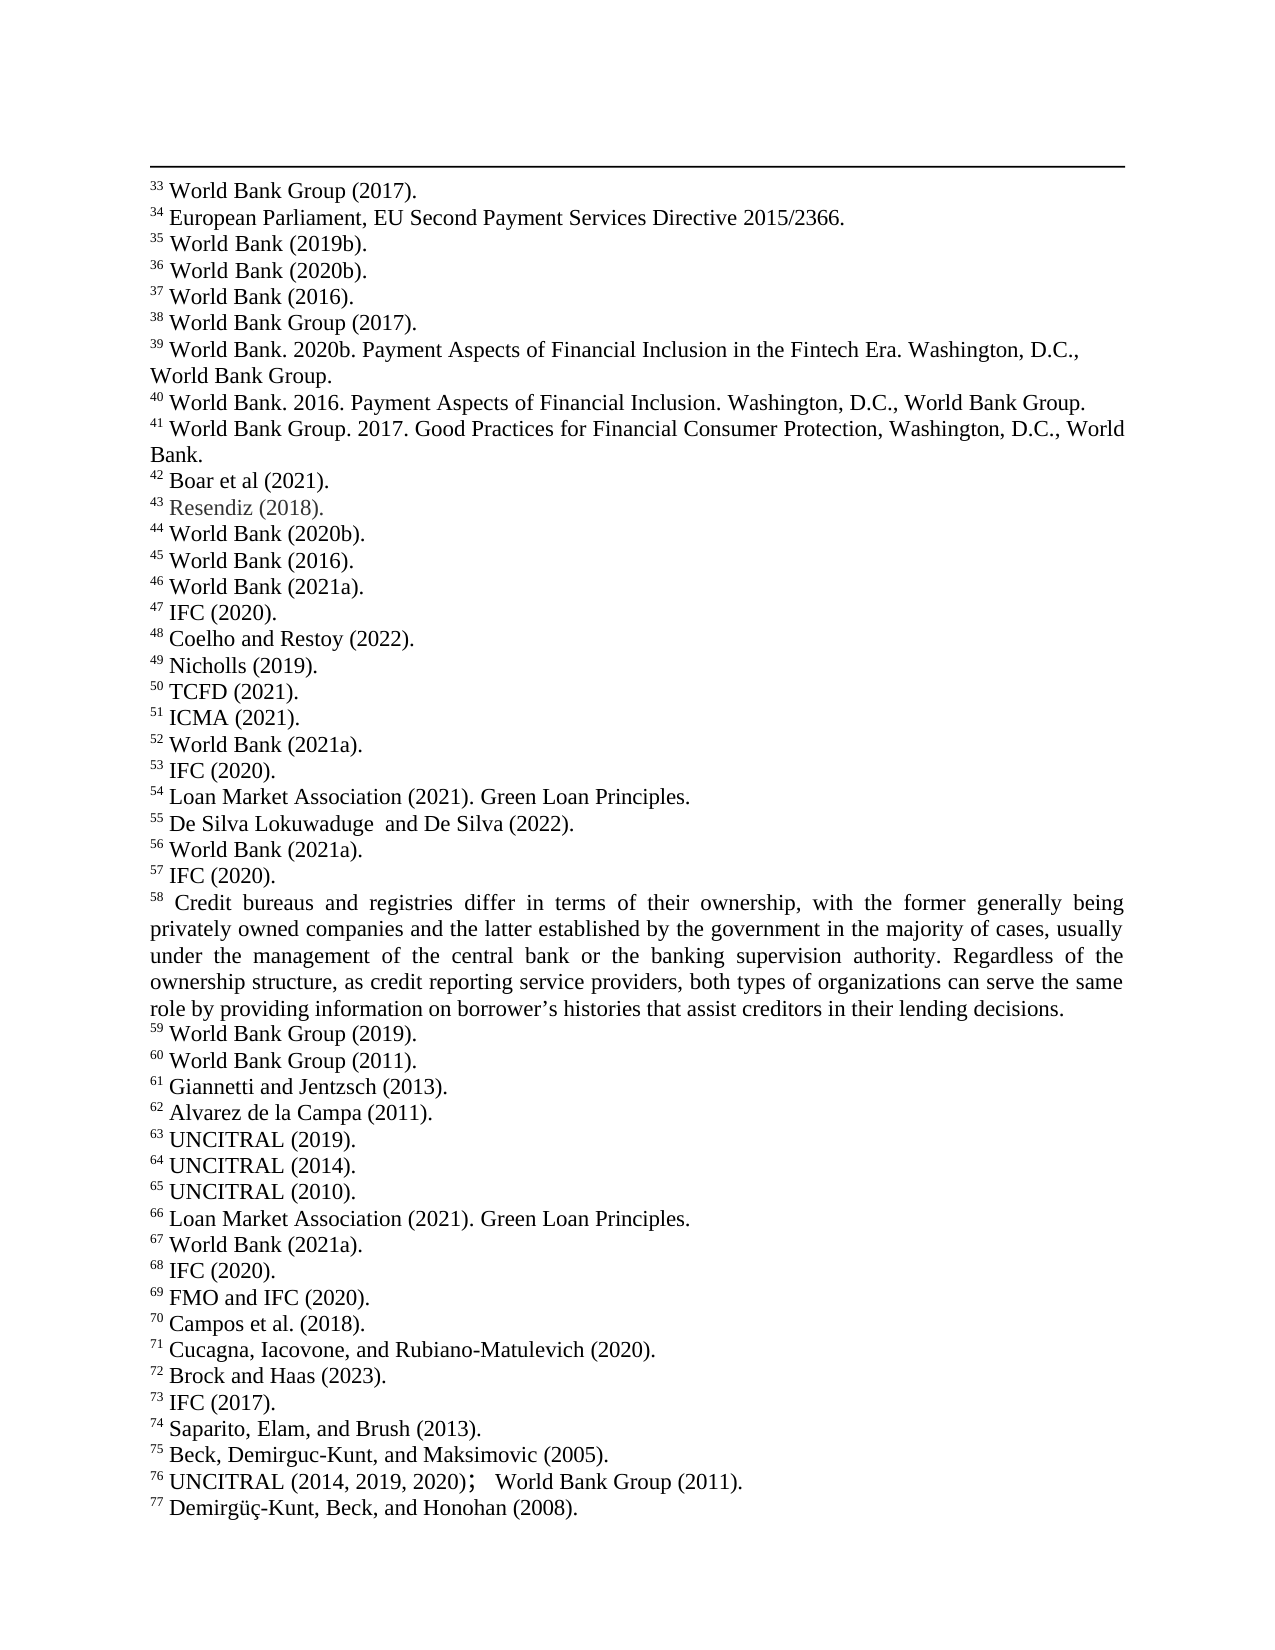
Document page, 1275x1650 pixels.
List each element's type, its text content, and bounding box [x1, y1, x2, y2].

text 75 Beck, Demirguc-Kunt, and Maksimovic (2005). [150, 1442, 1139, 1468]
text 38 World Bank Group (2017). [150, 309, 1139, 336]
text 67 World Bank (2021a). [150, 1231, 1139, 1258]
text 53 IFC (2020). [150, 757, 1139, 784]
text 76 UNCITRAL (2014, 2019, 2020)； World Bank Group (2011). [150, 1468, 1139, 1494]
text 35 World Bank (2019b). 36 World Bank (2020b). 37 World Bank (2016). [150, 231, 367, 309]
text 64 UNCITRAL (2014). [150, 1152, 1139, 1179]
text 48 Coelho and Restoy (2022). [150, 626, 1139, 652]
text 73 IFC (2017). [150, 1389, 1139, 1416]
text 65 UNCITRAL (2010). [150, 1179, 1139, 1205]
text 42 Boar et al (2021). [150, 468, 1139, 494]
text 62 Alvarez de la Campa (2011). [150, 1100, 1139, 1126]
text 58 Credit bureaus and registries differ in terms of their ownership, with the former generally being privately owned companies and the latter established by the government in the majority of cases, usually under the management of the central bank or the banking supervision authority. Regardless of the ownership structure, as credit reporting service providers, both types of organizations can serve the same role by providing information on borrower’s histories that assist creditors in their lending decisions. [150, 889, 1125, 1021]
text 57 IFC (2020). [150, 863, 1139, 889]
text 44 World Bank (2020b). 45 World Bank (2016). 46 World Bank (2021a). 47 IFC (2020). [150, 520, 368, 626]
text 68 IFC (2020). [150, 1258, 1139, 1284]
text 69 FMO and IFC (2020). [150, 1284, 1139, 1310]
text 55 De Silva Lokuwaduge and De Silva (2022). [150, 810, 1139, 836]
text 61 Giannetti and Jentzsch (2013). [150, 1074, 1139, 1100]
text 66 Loan Market Association (2021). Green Loan Principles. [150, 1205, 1139, 1231]
text 40 World Bank. 2016. Payment Aspects of Financial Inclusion. Washington, D.C., World Bank Group. [150, 388, 1139, 415]
text 39 World Bank. 2020b. Payment Aspects of Financial Inclusion in the Fintech Era. Washington, D.C., World Bank Group. [150, 336, 1139, 388]
text 72 Brock and Haas (2023). [150, 1363, 1139, 1389]
text 77 Demirgüç-Kunt, Beck, and Honohan (2008). [150, 1494, 1139, 1521]
text 56 World Bank (2021a). [150, 836, 1139, 863]
text 54 Loan Market Association (2021). Green Loan Principles. [150, 784, 1139, 810]
text 49 Nicholls (2019). [150, 652, 1139, 678]
text 70 Campos et al. (2018). [150, 1310, 1139, 1337]
text 60 World Bank Group (2011). [150, 1047, 1139, 1073]
text 71 Cucagna, Iacovone, and Rubiano-Matulevich (2020). [150, 1337, 1139, 1363]
text 74 Saparito, Elam, and Brush (2013). [150, 1416, 1139, 1442]
text 41 World Bank Group. 2017. Good Practices for Financial Consumer Protection, Washington, D.C., World Bank. [150, 415, 1139, 468]
text 43 Resendiz (2018). [150, 494, 1139, 520]
text 63 UNCITRAL (2019). [150, 1126, 1139, 1152]
text 33 World Bank Group (2017). [150, 178, 1139, 204]
text 51 ICMA (2021). [150, 705, 1139, 731]
text 34 European Parliament, EU Second Payment Services Directive 2015/2366. [150, 204, 1139, 230]
text 59 World Bank Group (2019). [150, 1021, 1139, 1047]
text 50 TCFD (2021). [150, 678, 1139, 705]
text 52 World Bank (2021a). [150, 731, 1139, 757]
